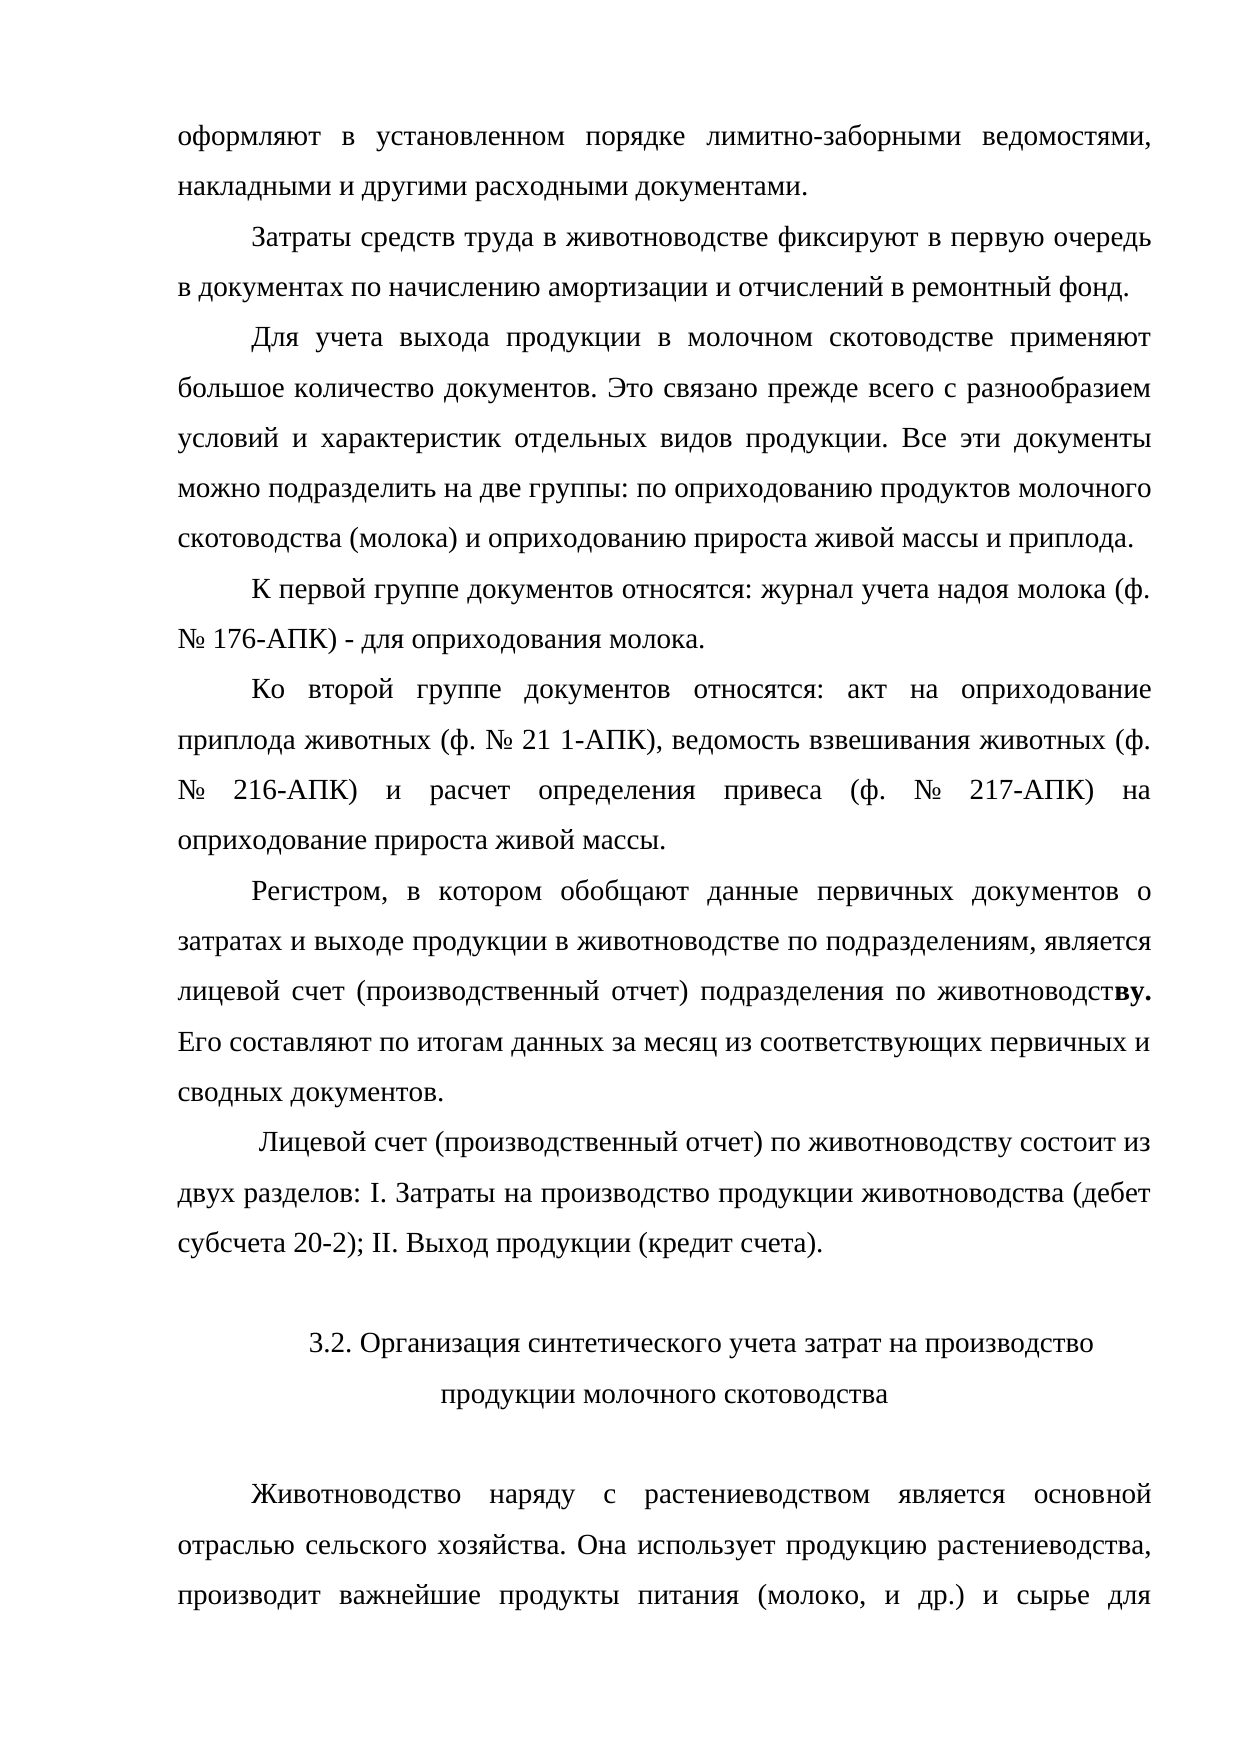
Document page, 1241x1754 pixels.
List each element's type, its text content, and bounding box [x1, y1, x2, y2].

text Для учета выхода продукции в молочном скотоводстве применяют большое количество документов. Это связано прежде всего с разнообразием условий и характеристик отдельных видов продукции. Все эти документы можно подразделить на две группы: по оприходованию продуктов молочного скотоводства (молока) и оприходованию прироста живой массы и приплода. [177, 319, 1152, 554]
text Лицевой счет (производственный отчет) по животноводству состоит из двух разделов: I. Затраты на производство продукции животноводства (дебет субсчета 20-2); II. Выход продукции (кредит счета). [177, 1124, 1152, 1258]
text Регистром, в котором обобщают данные первичных документов о затратах и выходе продукции в животноводстве по подразделениям, является лицевой счет (производственный отчет) подразделения по животноводству. Его составляют по итогам данных за месяц из соответствующих первичных и сводных документов. [177, 873, 1152, 1108]
text К первой группе документов относятся: журнал учета надоя молока (ф. № 176-АПК) - для оприходования молока. [177, 571, 1152, 655]
text Ко второй группе документов относятся: акт на оприходование приплода животных (ф. № 21 1-АПК), ведомость взвешивания животных (ф. № 216-АПК) и расчет определения привеса (ф. № 217-АПК) на оприходование прироста живой массы. [177, 672, 1152, 856]
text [177, 118, 1152, 202]
text Затраты средств труда в животноводстве фиксируют в первую очередь в документах по начислению амортизации и отчислений в ремонтный фонд. [177, 219, 1152, 303]
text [177, 1477, 1152, 1611]
text 3.2. Организация синтетического учета затрат на производство продукции молочного скотоводства [177, 1326, 1152, 1409]
